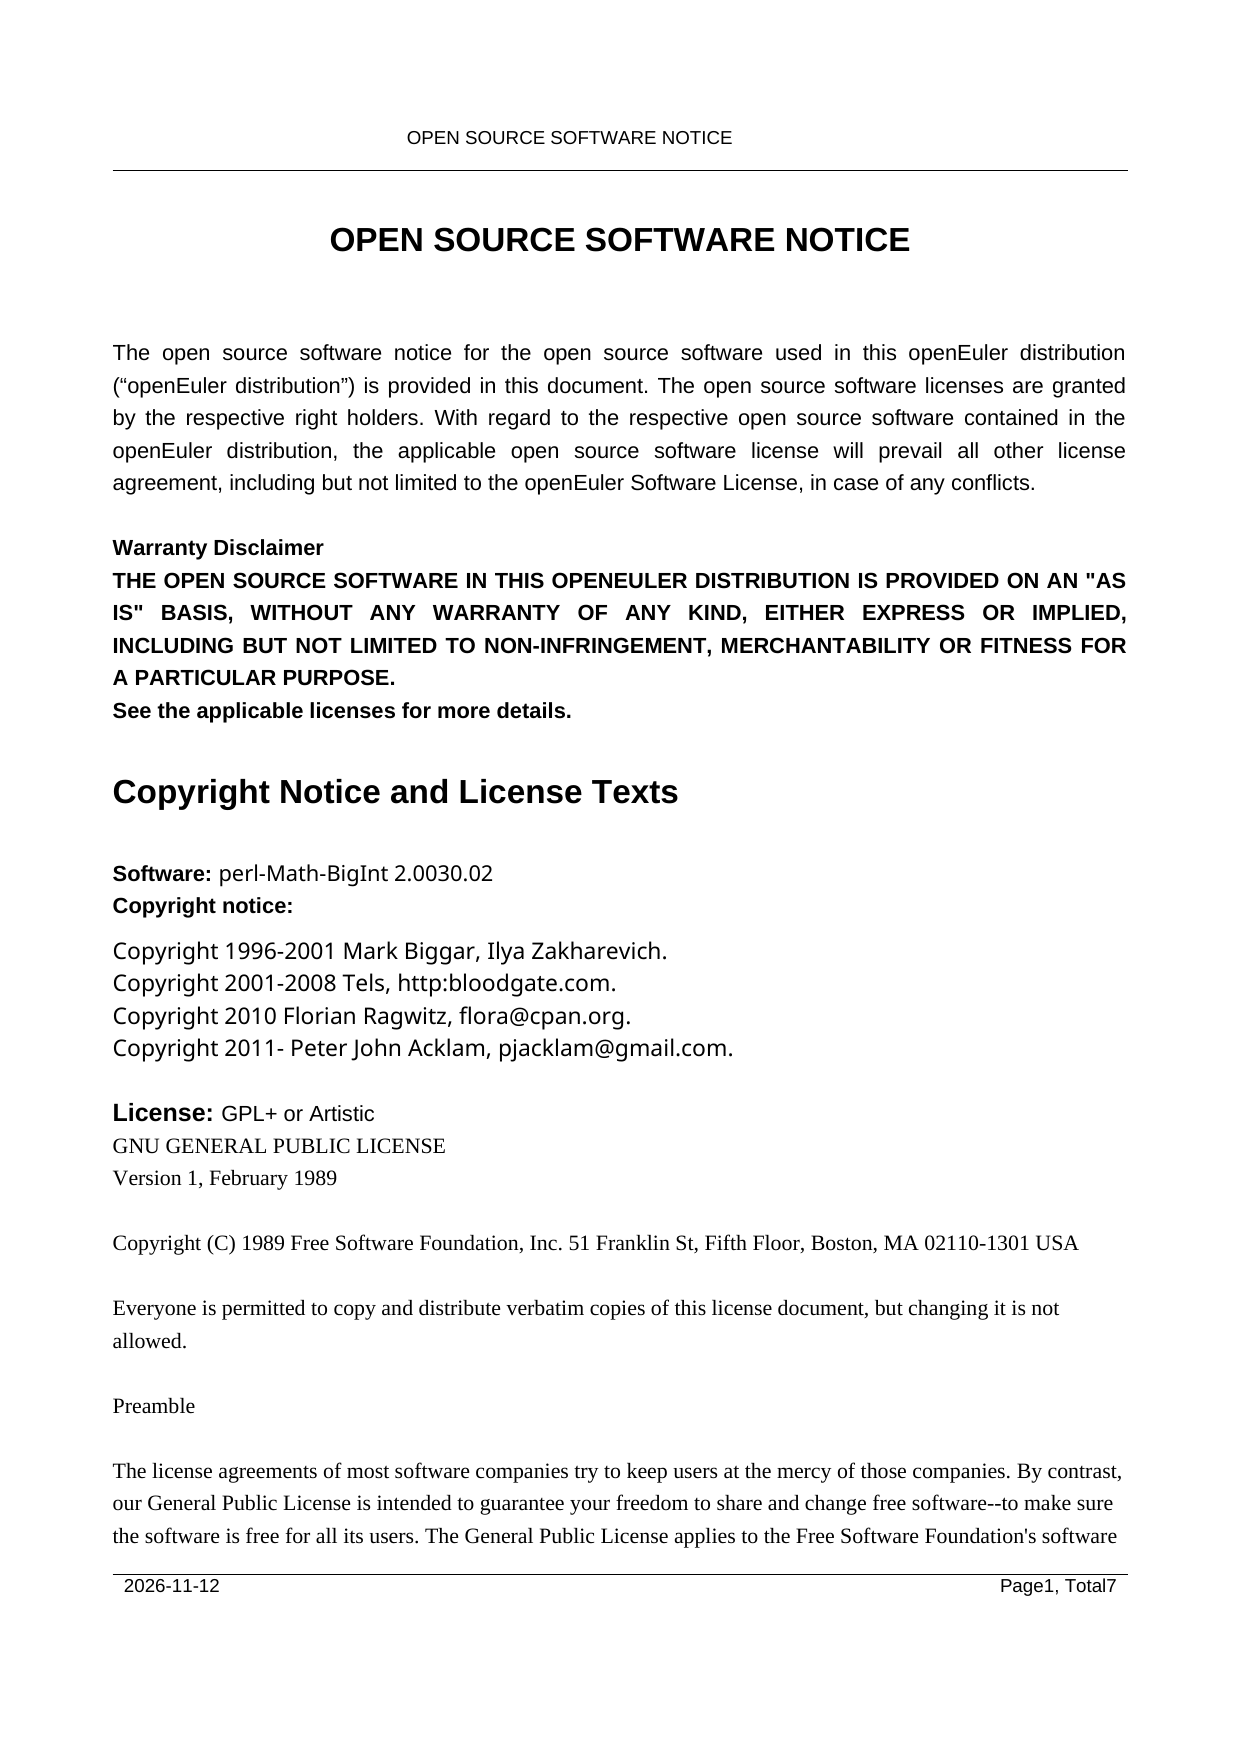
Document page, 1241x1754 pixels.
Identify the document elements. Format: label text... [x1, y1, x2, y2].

text Warranty Disclaimer [112, 531, 1128, 564]
text THE OPEN SOURCE SOFTWARE IN THIS OPENEULER DISTRIBUTION IS PROVIDED ON AN "AS IS" BASIS, WITHOUT ANY WARRANTY OF ANY KIND, EITHER EXPRESS OR IMPLIED, INCLUDING BUT NOT LIMITED TO NON-INFRINGEMENT, MERCHANTABILITY OR FITNESS FOR A PARTICULAR PURPOSE. See the applicable licenses for more details. [112, 564, 1128, 726]
text License: GPL+ or Artistic [112, 1096, 1128, 1129]
text The open source software notice for the open source software used in this openEuler distribution (“openEuler distribution”) is provided in this document. The open source software licenses are granted by the respective right holders. With regard to the respective open source software contained in the openEuler distribution, the applicable open source software license will prevail all other license agreement, including but not limited to the openEuler Software License, in case of any conflicts. [112, 336, 1128, 499]
text Copyright 1996-2001 Mark Biggar, Ilya Zakharevich. Copyright 2001-2008 Tels, http:bloodgate.com. Copyright 2010 Florian Ragwitz, flora@cpan.org. Copyright 2011- Peter John Acklam, pjacklam@gmail.com. [112, 934, 1128, 1096]
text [112, 1129, 1128, 1551]
text Copyright Notice and License Texts [112, 759, 1128, 824]
title Software: perl-Math-BigInt 2.0030.02 [112, 856, 1128, 889]
text OPEN SOURCE SOFTWARE NOTICE [112, 206, 1128, 271]
text Copyright notice: [112, 889, 1128, 921]
